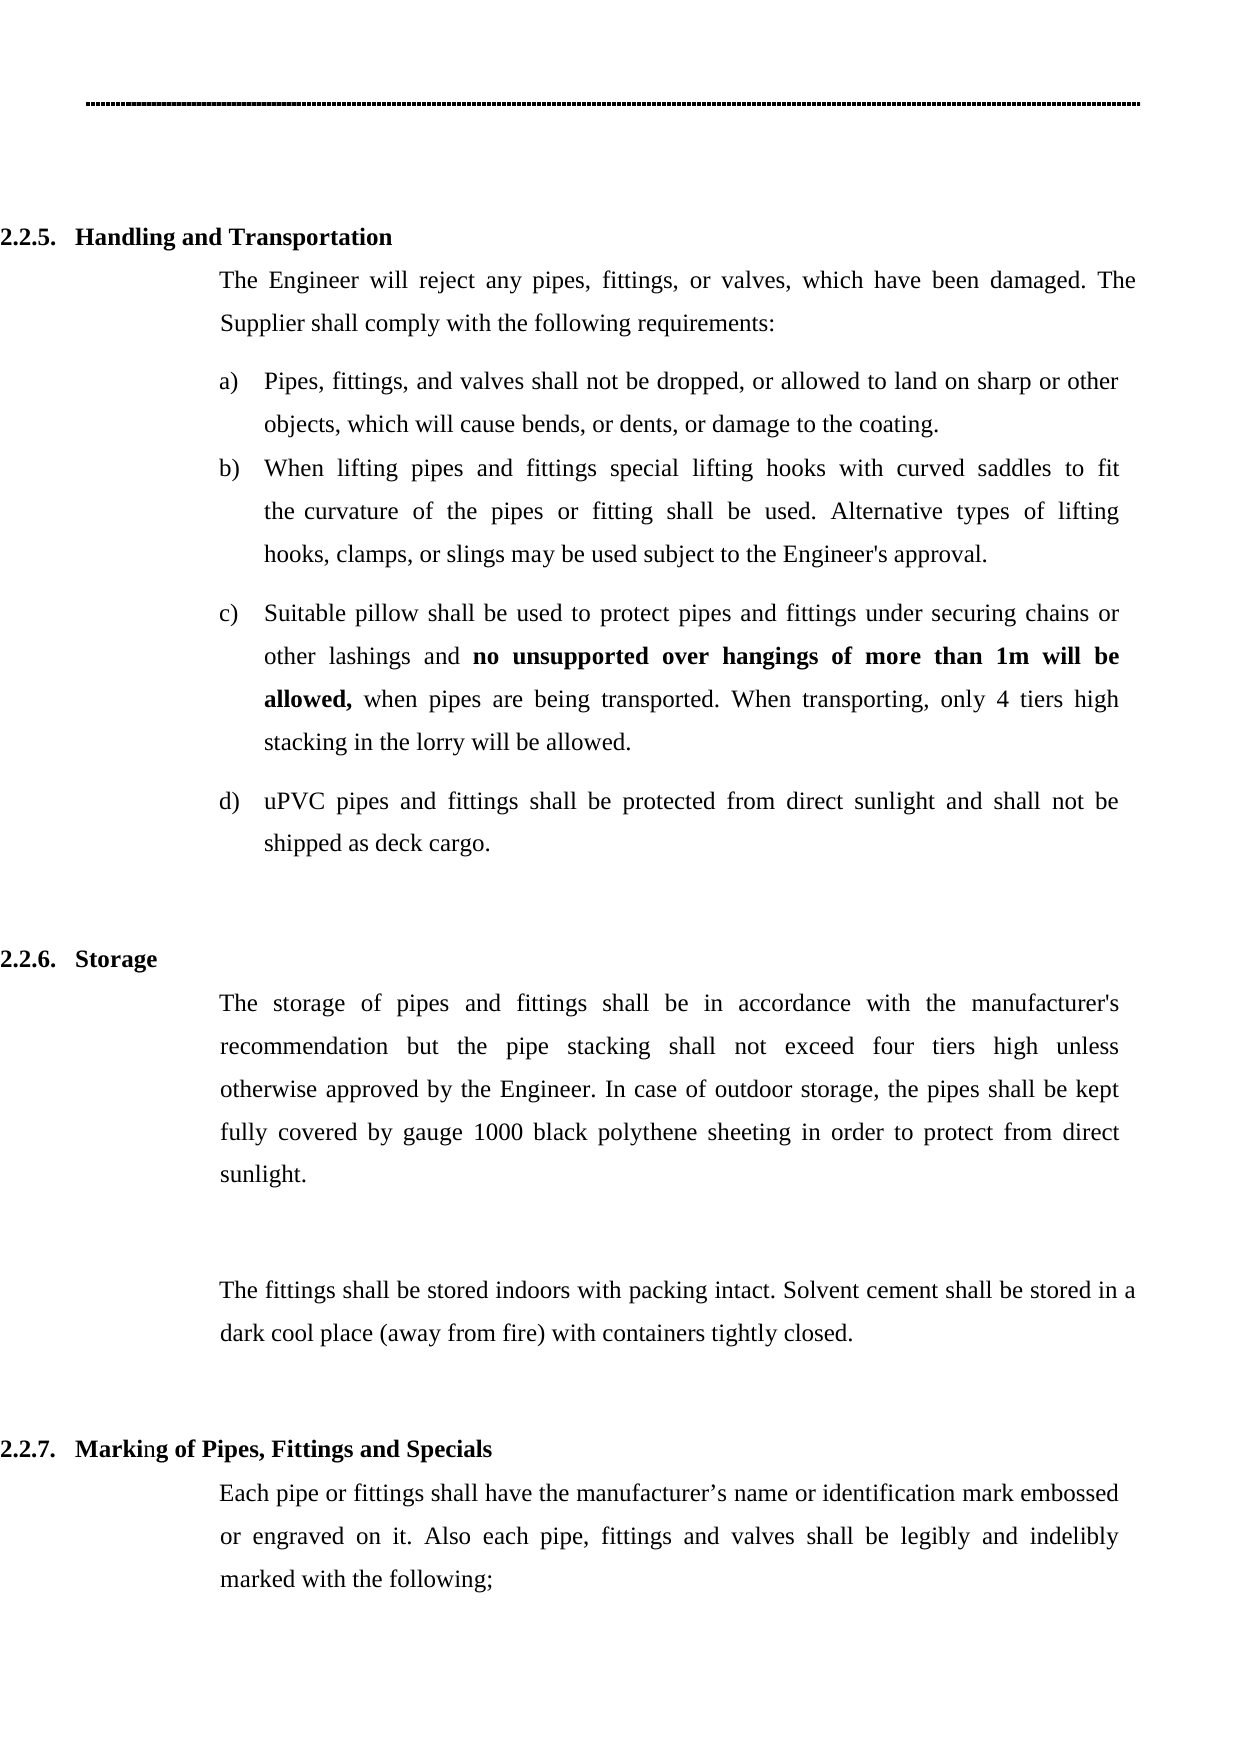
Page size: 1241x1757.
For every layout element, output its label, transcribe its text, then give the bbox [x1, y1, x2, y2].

list uPVC pipes and fittings shall be protected from direct sunlight and shall not be shipped as deck cargo. [219, 786, 1119, 857]
text Each pipe or fittings shall have the manufacturer’s name or identification mark embossed or engraved on it. Also each pipe, fittings and valves shall be legibly and indelibly marked with the following; [219, 1478, 1119, 1593]
text The storage of pipes and fittings shall be in accordance with the manufacturer's recommendation but the pipe stacking shall not exceed four tiers high unless otherwise approved by the Engineer. In case of outdoor storage, the pipes shall be kept fully covered by gauge 1000 black polythene sheeting in order to protect from direct sunlight. [219, 988, 1119, 1188]
subtitle Marking of Pipes, Fittings and Specials [0, 1434, 1153, 1463]
text The fittings shall be stored indoors with packing intact. Solvent cement shall be stored in a dark cool place (away from fire) with containers tightly closed. [219, 1275, 1153, 1347]
list Suitable pillow shall be used to protect pipes and fittings under securing chains or other lashings and no unsupported over hangings of more than 1m will be allowed, when pipes are being transported. When transporting, only 4 tiers high stacking in the lorry will be allowed. [219, 598, 1119, 756]
subtitle Handling and Transportation [0, 222, 1153, 250]
list Pipes, fittings, and valves shall not be dropped, or allowed to land on sharp or other objects, which will cause bends, or dents, or damage to the coating. [219, 366, 1119, 438]
picture [86, 102, 1141, 106]
text The Engineer will reject any pipes, fittings, or valves, which have been damaged. The Supplier shall comply with the following requirements: [219, 265, 1153, 337]
subtitle Storage [0, 944, 1153, 973]
list When lifting pipes and fittings special lifting hooks with curved saddles to fit the curvature of the pipes or fitting shall be used. Alternative types of lifting hooks, clamps, or slings may be used subject to the Engineer's approval. [219, 453, 1120, 568]
